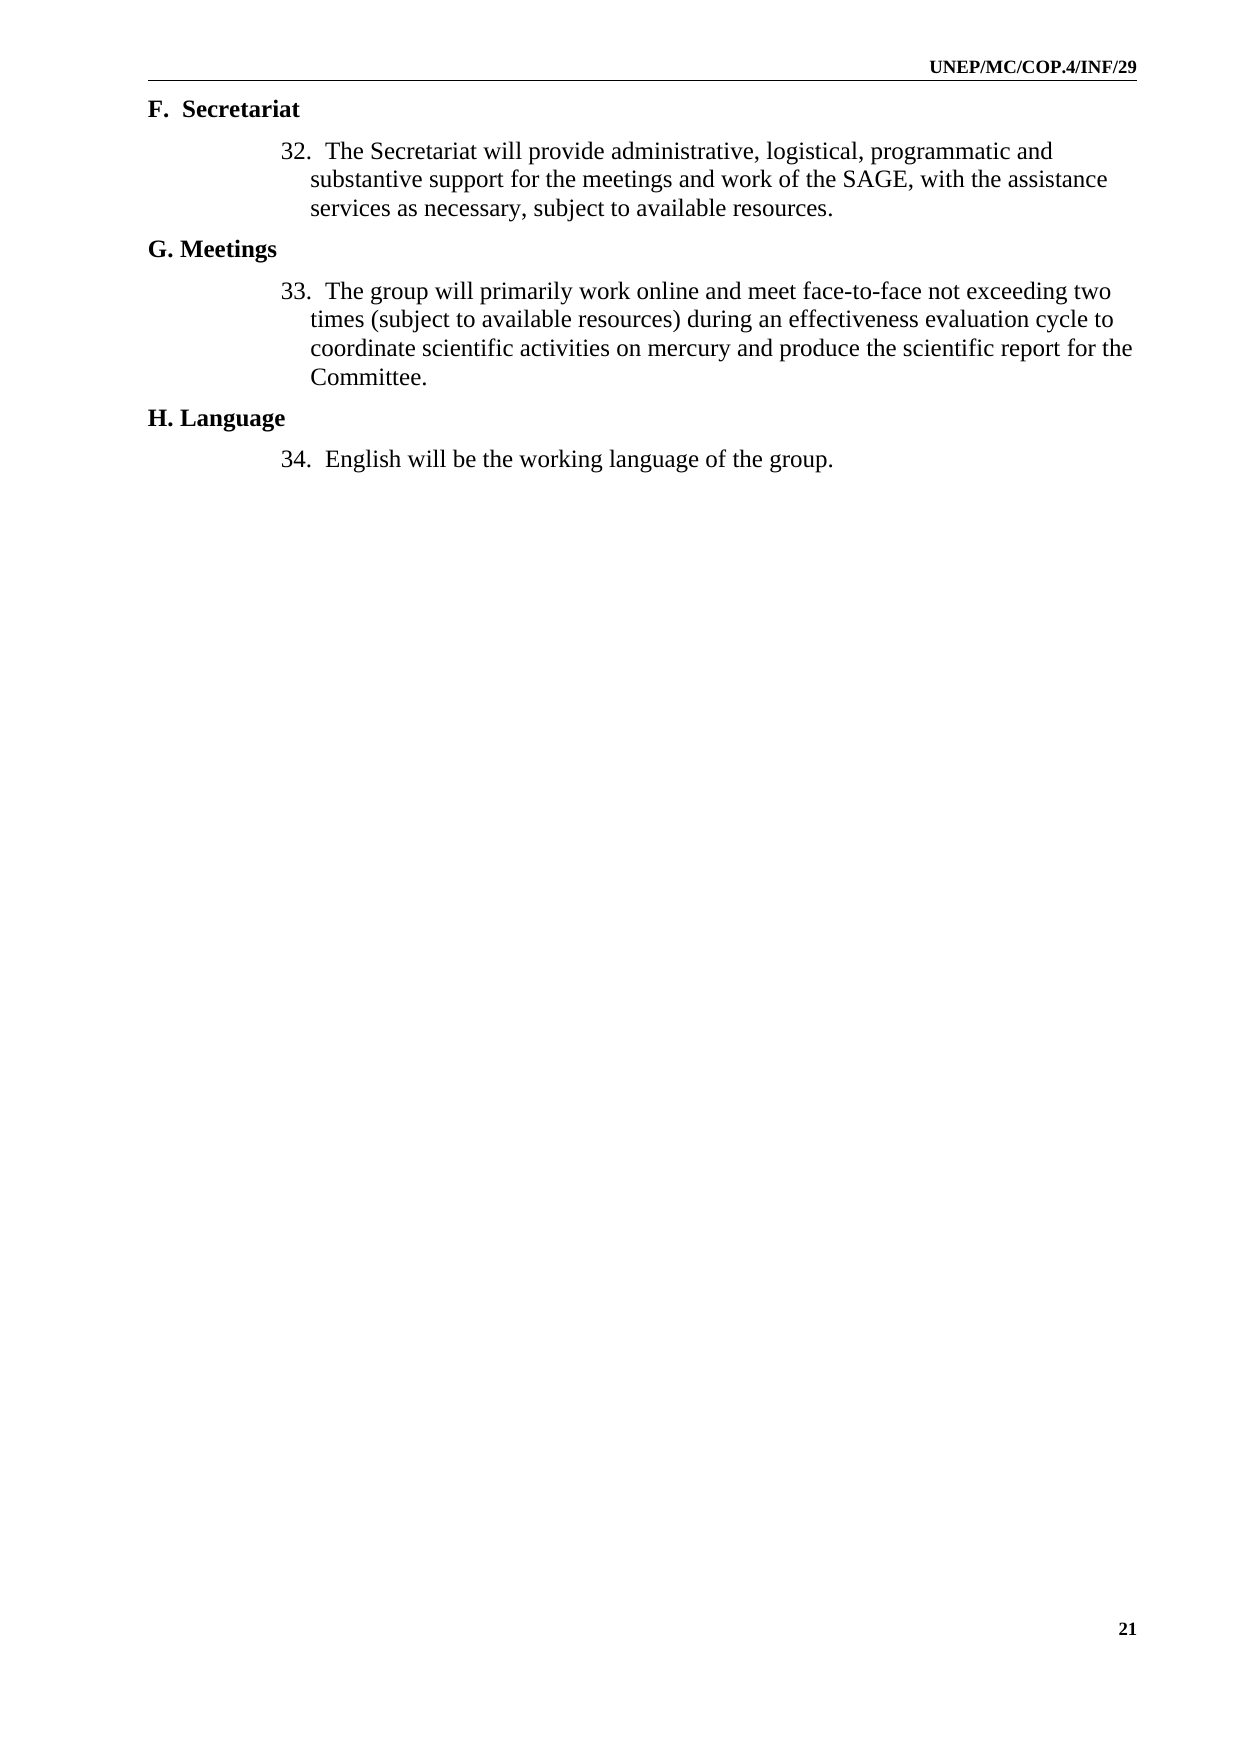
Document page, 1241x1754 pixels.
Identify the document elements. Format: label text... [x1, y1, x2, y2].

list The group will primarily work online and meet face-to-face not exceeding two times (subject to available resources) during an effectiveness evaluation cycle to coordinate scientific activities on mercury and produce the scientific report for the Committee. [281, 276, 1137, 391]
list The Secretariat will provide administrative, logistical, programmatic and substantive support for the meetings and work of the SAGE, with the assistance services as necessary, subject to available resources. [281, 136, 1137, 222]
text F. Secretariat [148, 94, 1107, 123]
list English will be the working language of the group. [281, 444, 1137, 473]
text G. Meetings [148, 234, 1107, 263]
text H. Language [148, 403, 1107, 432]
